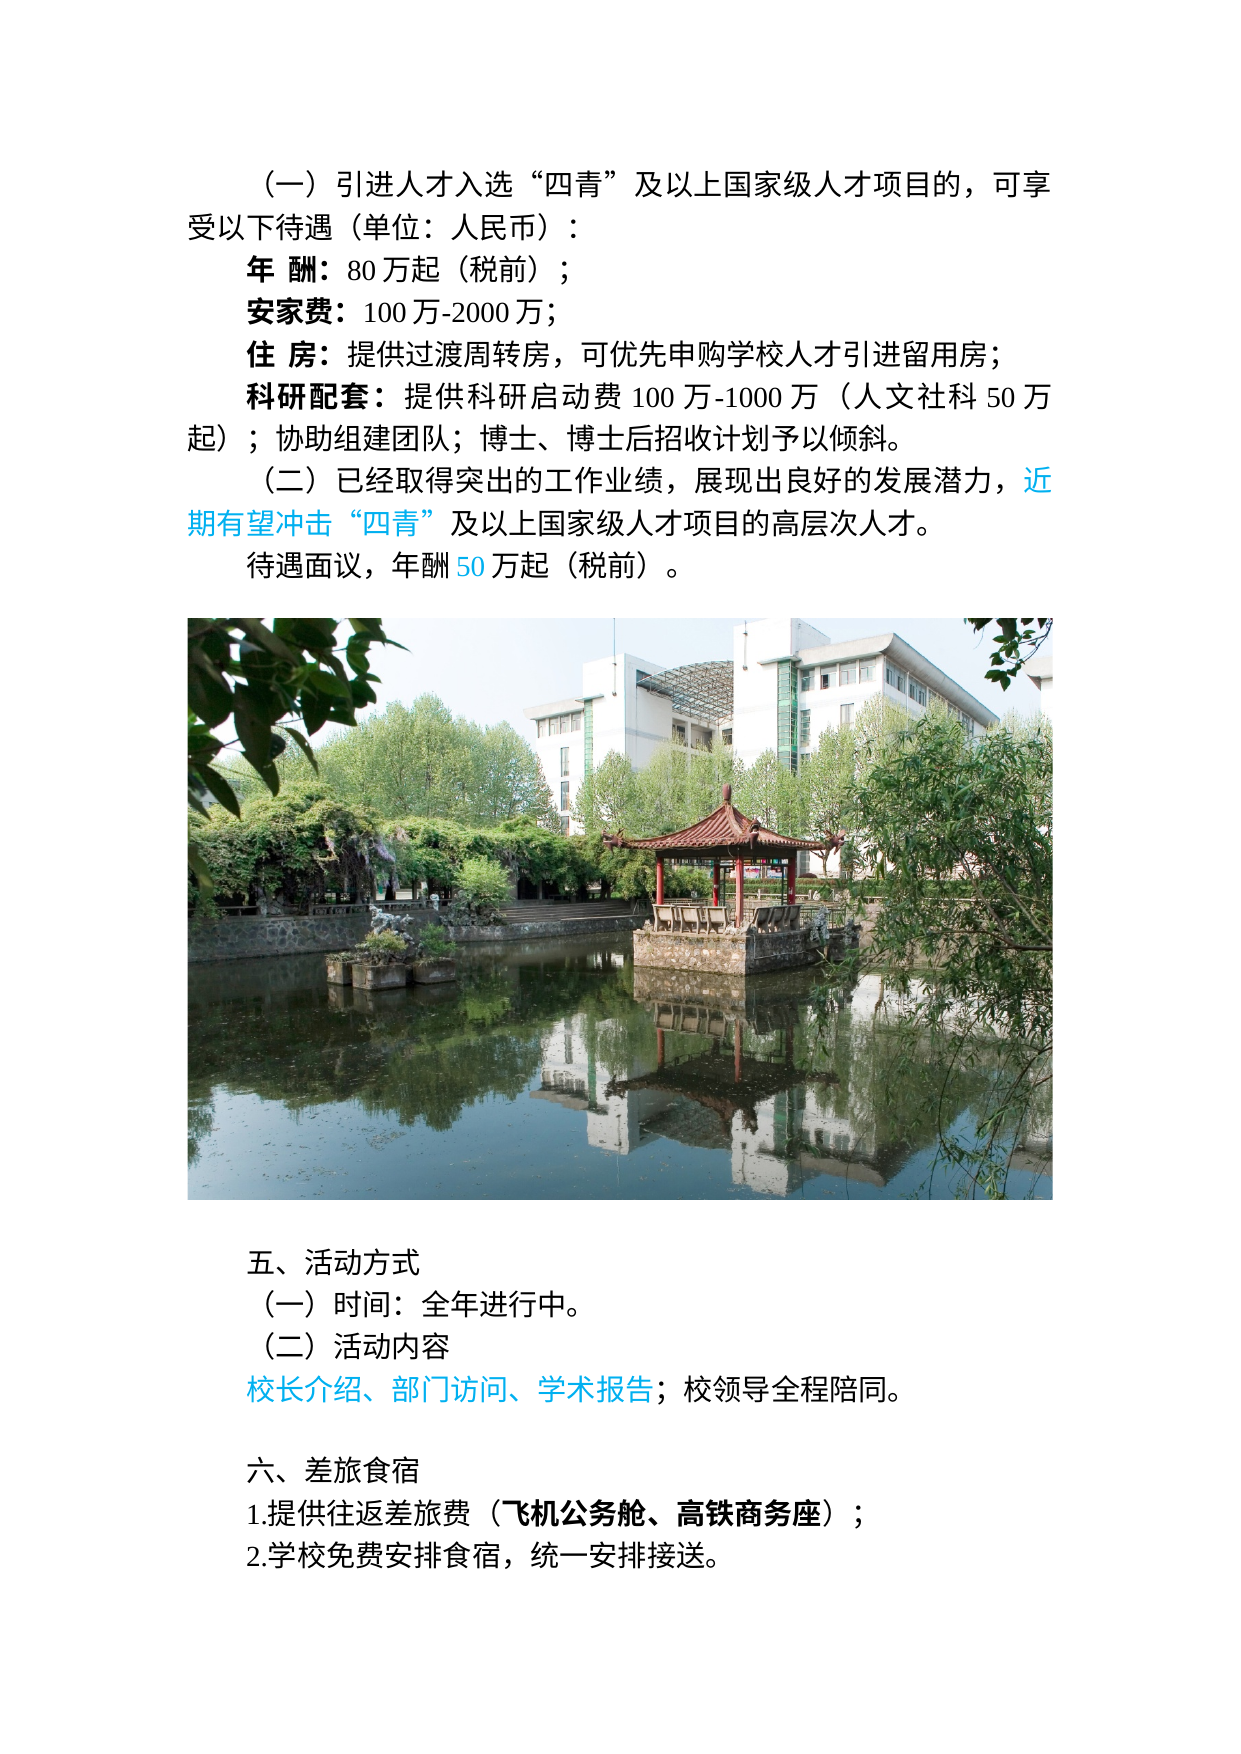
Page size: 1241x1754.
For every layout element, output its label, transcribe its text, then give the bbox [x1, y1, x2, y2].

text （一）引进人才入选“四青”及以上国家级人才项目的，可享受以下待遇（单位：人民币）： [187, 162, 1053, 247]
text （二）已经取得突出的工作业绩，展现出良好的发展潜力，近期有望冲击“四青”及以上国家级人才项目的高层次人才。 [187, 458, 1053, 543]
text 校长介绍、部门访问、学术报告；校领导全程陪同。 [187, 1366, 1053, 1408]
text 1.提供往返差旅费（飞机公务舱、高铁商务座）； [187, 1490, 1053, 1533]
text 待遇面议，年酬50万起（税前）。 [187, 543, 1053, 585]
text 安家费：100万-2000万； [187, 289, 1053, 331]
text 住 房：提供过渡周转房，可优先申购学校人才引进留用房； [187, 331, 1053, 373]
text 2.学校免费安排食宿，统一安排接送。 [187, 1533, 1053, 1575]
text 五、活动方式 [187, 1239, 1053, 1281]
text （二）活动内容 [187, 1324, 1053, 1366]
picture [187, 618, 1053, 1200]
text 六、差旅食宿 [187, 1448, 1053, 1490]
text （一）时间：全年进行中。 [187, 1281, 1053, 1324]
text 年 酬：80万起（税前）； [187, 247, 1053, 289]
text 科研配套：提供科研启动费100万-1000万（人文社科50万起）；协助组建团队；博士、博士后招收计划予以倾斜。 [187, 373, 1053, 458]
